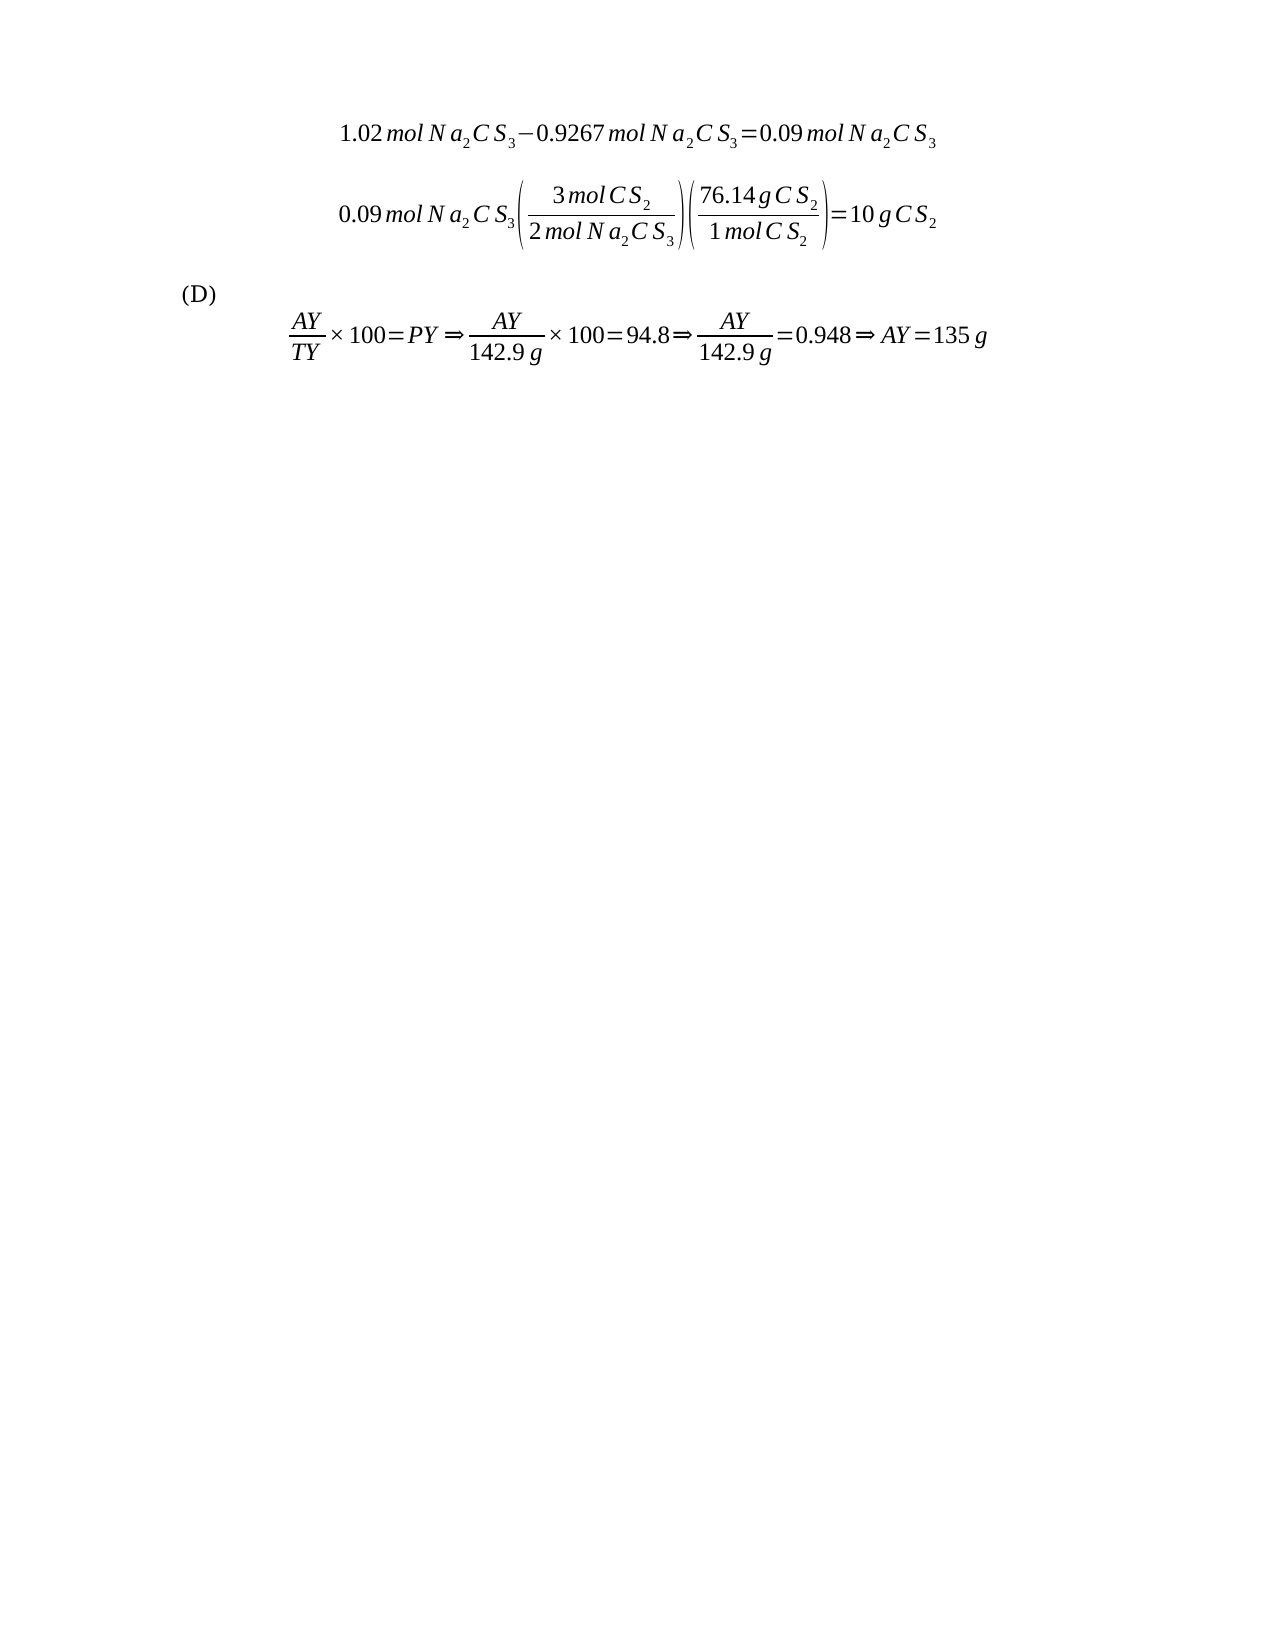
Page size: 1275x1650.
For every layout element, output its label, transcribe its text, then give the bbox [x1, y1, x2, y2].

text (D) [105, 280, 1170, 307]
